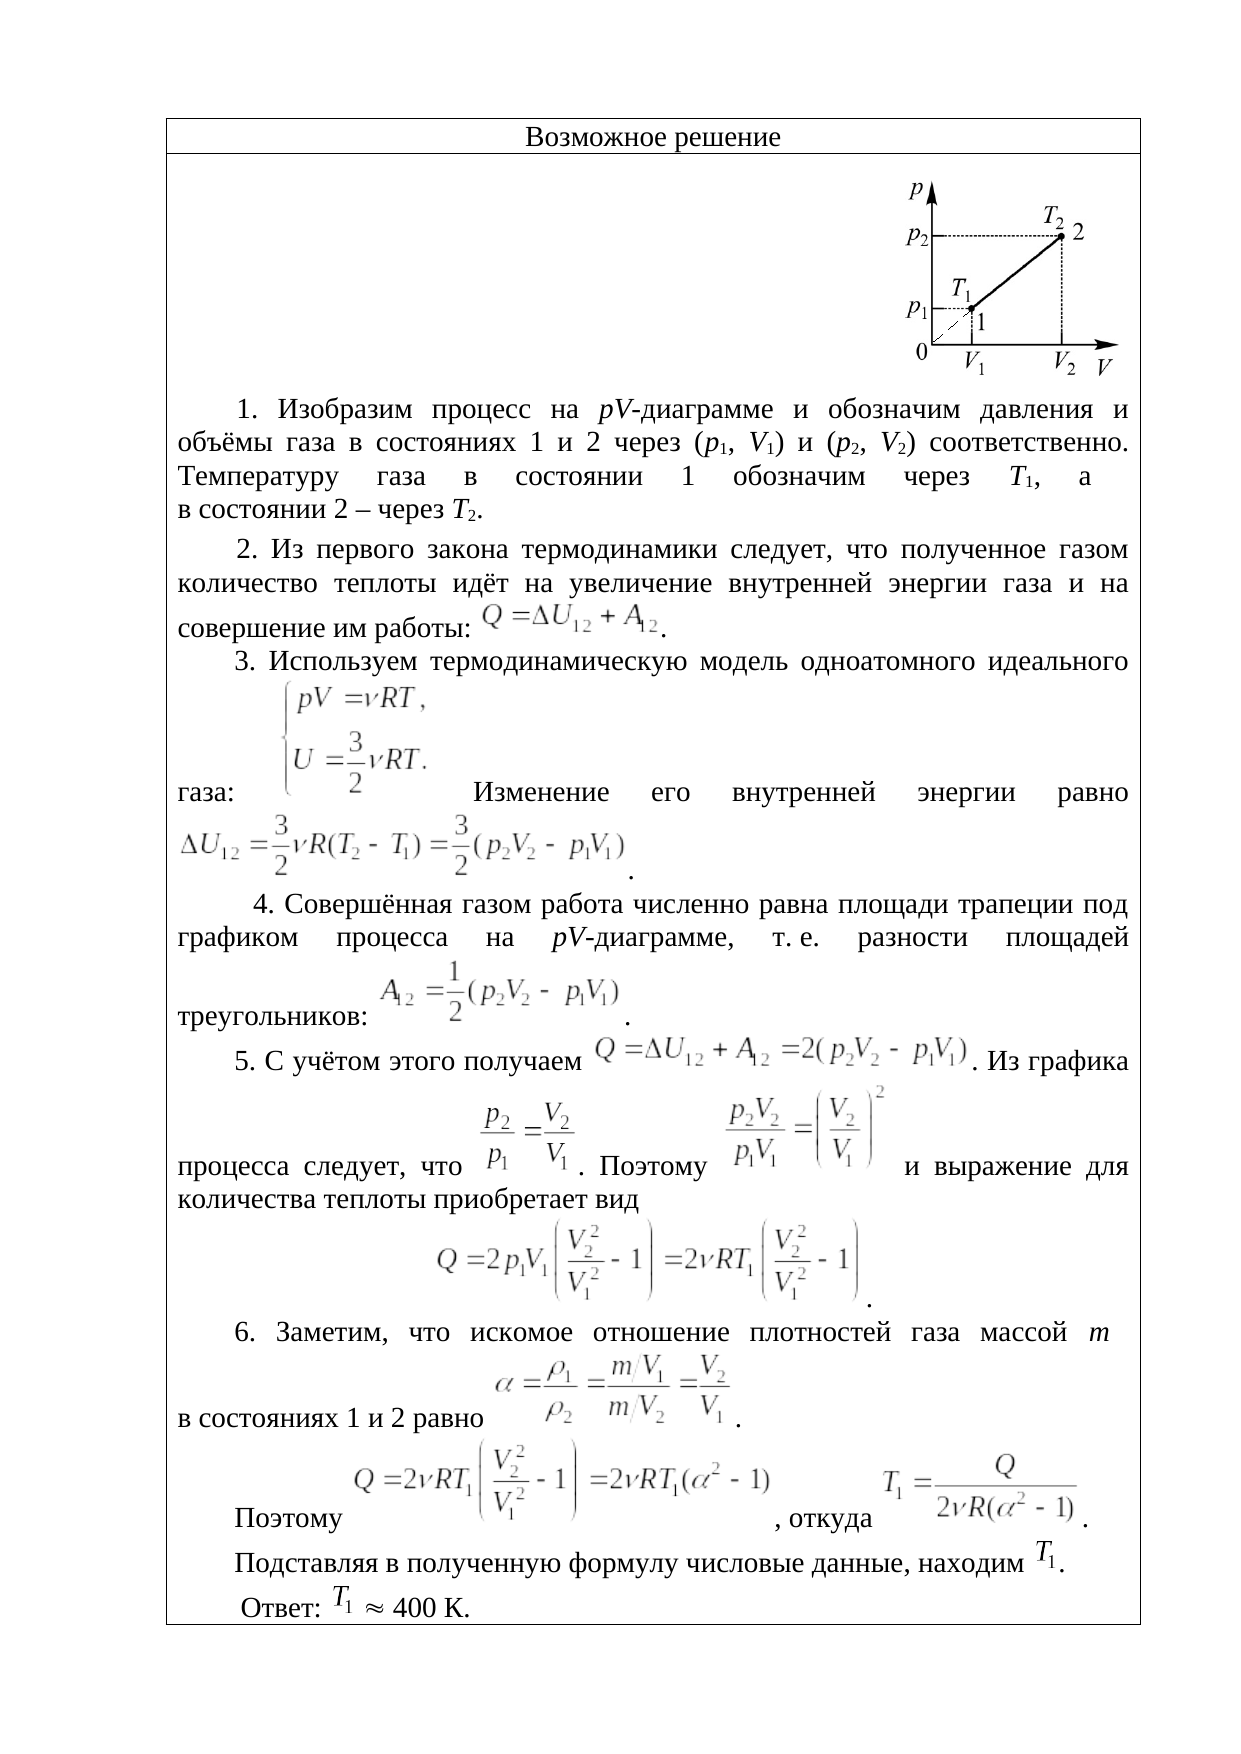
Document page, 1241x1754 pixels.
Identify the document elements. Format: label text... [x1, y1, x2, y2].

table_cell 1. Изобразим процесс на pV-диаграмме и обозначим давления и объёмы газа в состояниях 1 и 2 через (p1, V1) и (p2, V2) соответственно. Температуру газа в состоянии 1 обозначим через T1, а в состоянии 2 – через T2. 2. Из первого закона термодинамики следует, что полученное газом количество теплоты идёт на увеличение внутренней энергии газа и на совершение им работы: . 3. Используем термодинамическую модель одноатомного идеального газа: Изменение его внутренней энергии равно . 4. Совершённая газом работа численно равна площади трапеции под графиком процесса на pV-диаграмме, т. е. разности площадей треугольников: . 5. С учётом этого получаем . Из графика процесса следует, что . Поэтому и выражение для количества теплоты приобретает вид . 6. Заметим, что искомое отношение плотностей газа массой m в состояниях 1 и 2 равно . Поэтому , откуда . Подставляя в полученную формулу числовые данные, находим . Ответ: 400 К. [167, 154, 1140, 1623]
table_header Возможное решение [167, 119, 1140, 153]
